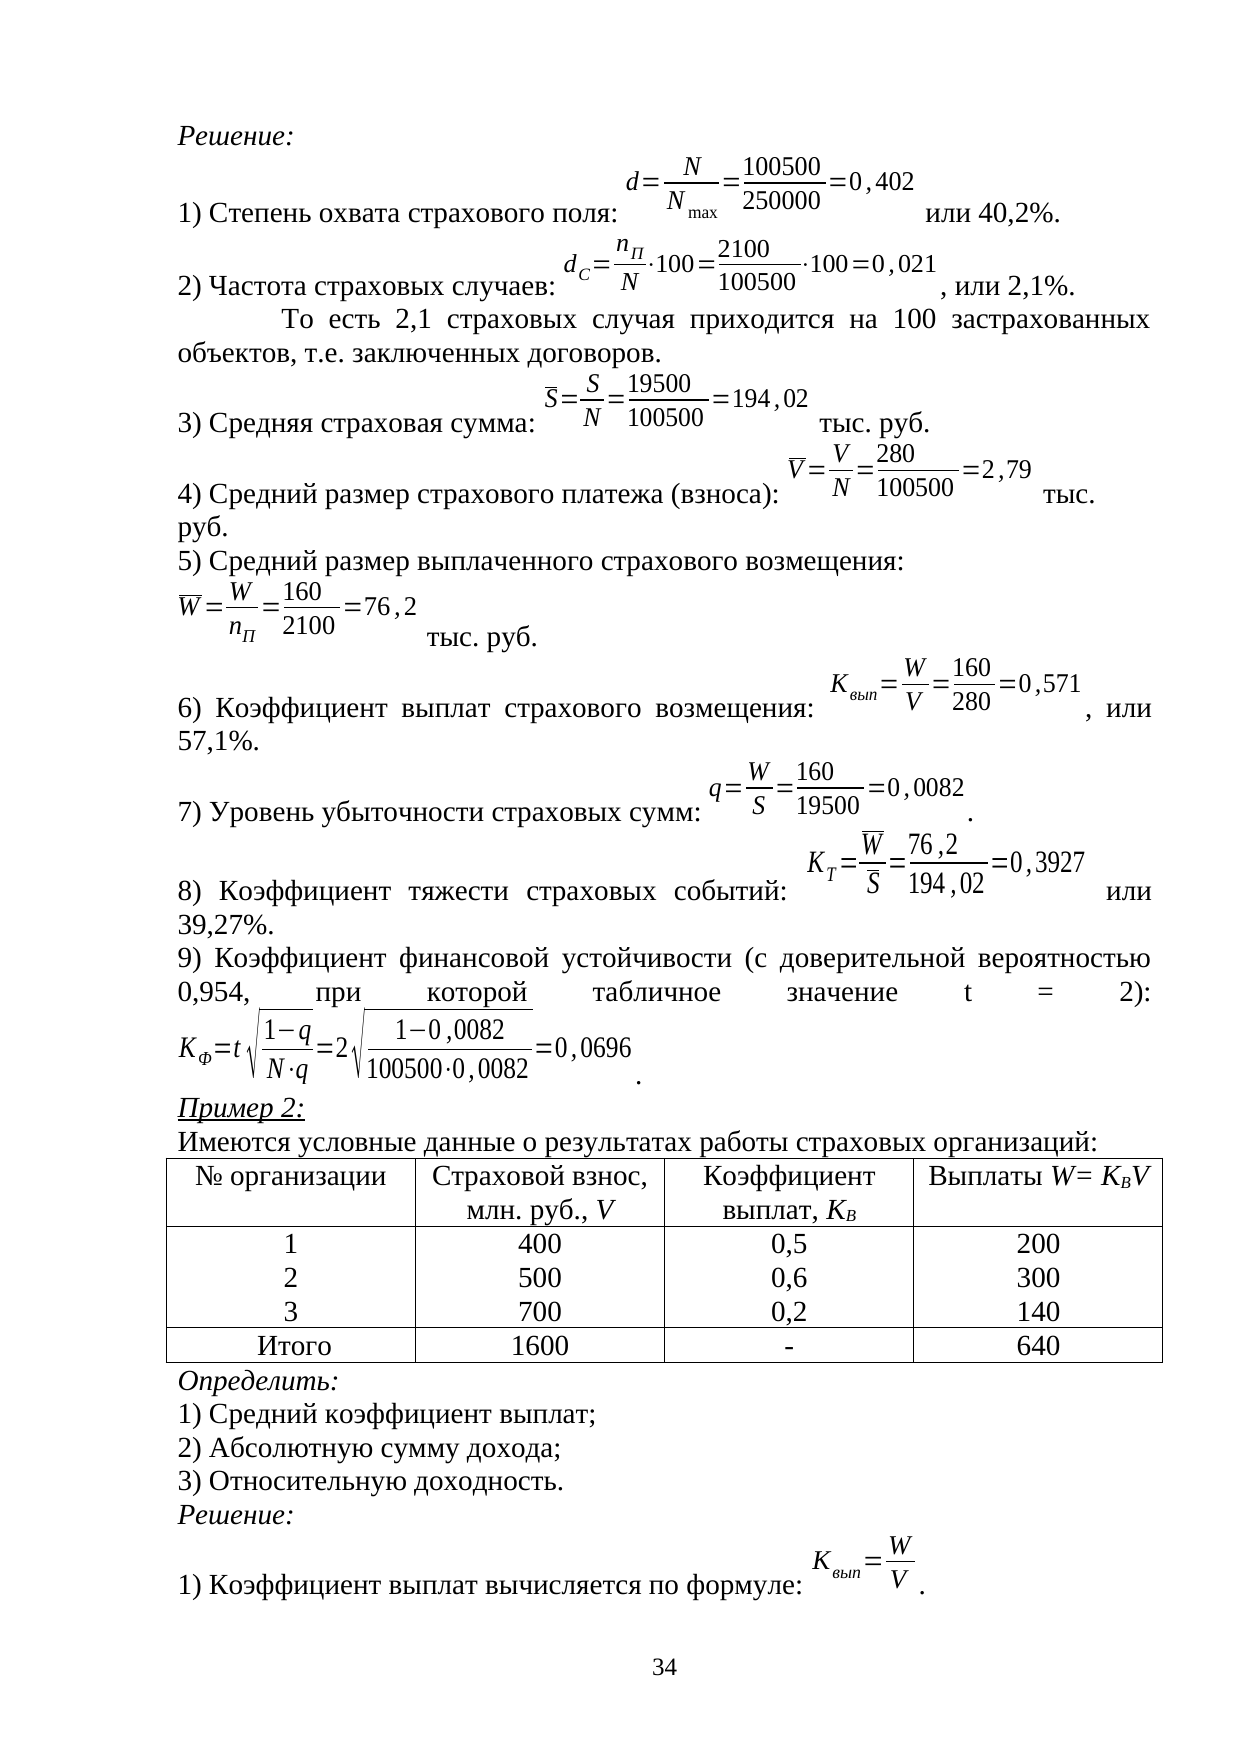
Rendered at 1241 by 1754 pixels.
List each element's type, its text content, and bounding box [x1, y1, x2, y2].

text Пример 2: [177, 1090, 1152, 1124]
text 1) Степень охвата страхового поля: или 40,2%. [177, 152, 1152, 228]
table_cell 1600 [416, 1328, 664, 1362]
text Определить: [177, 1363, 1152, 1396]
table_cell 0,5 0,6 0,2 [665, 1227, 913, 1327]
text 9) Коэффициент финансовой устойчивости (с доверительной вероятностью 0,954, при которой табличное значение t = 2): . [177, 940, 1152, 1090]
table_header № организации [167, 1159, 415, 1226]
text Решение: [177, 1497, 1152, 1531]
text 1) Средний коэффициент выплат; [177, 1396, 1152, 1430]
table_cell 640 [914, 1328, 1162, 1362]
table_cell - [665, 1328, 913, 1362]
text 4) Средний размер страхового платежа (взноса): тыс. руб. [177, 439, 1152, 543]
table_header Выплаты W= КВV [914, 1159, 1162, 1226]
text 5) Средний размер выплаченного страхового возмещения: тыс. руб. [177, 543, 1152, 653]
text 8) Коэффициент тяжести страховых событий: или 39,27%. [177, 827, 1152, 940]
text 2) Частота страховых случаев: , или 2,1%. [177, 228, 1152, 302]
table_cell Итого [167, 1328, 415, 1362]
table_cell 1 2 3 [167, 1227, 415, 1327]
text 6) Коэффициент выплат страхового возмещения: , или 57,1%. [177, 653, 1152, 757]
table_cell 400 500 700 [416, 1227, 664, 1327]
text 7) Уровень убыточности страховых сумм: . [177, 757, 1152, 827]
text 1) Коэффициент выплат вычисляется по формуле: . [177, 1531, 1152, 1601]
table_header Коэффициент выплат, КВ [665, 1159, 913, 1226]
text То есть 2,1 страховых случая приходится на 100 застрахованных объектов, т.е. заключенных договоров. [177, 302, 1152, 369]
text Решение: [177, 118, 1152, 152]
text Имеются условные данные о результатах работы страховых организаций: [177, 1124, 1152, 1157]
text 3) Относительную доходность. [177, 1463, 1152, 1497]
text 3) Средняя страховая сумма: тыс. руб. [177, 369, 1152, 439]
table_cell 200 300 140 [914, 1227, 1162, 1327]
table_header Страховой взнос, млн. руб., V [416, 1159, 664, 1226]
text 2) Абсолютную сумму дохода; [177, 1430, 1152, 1463]
